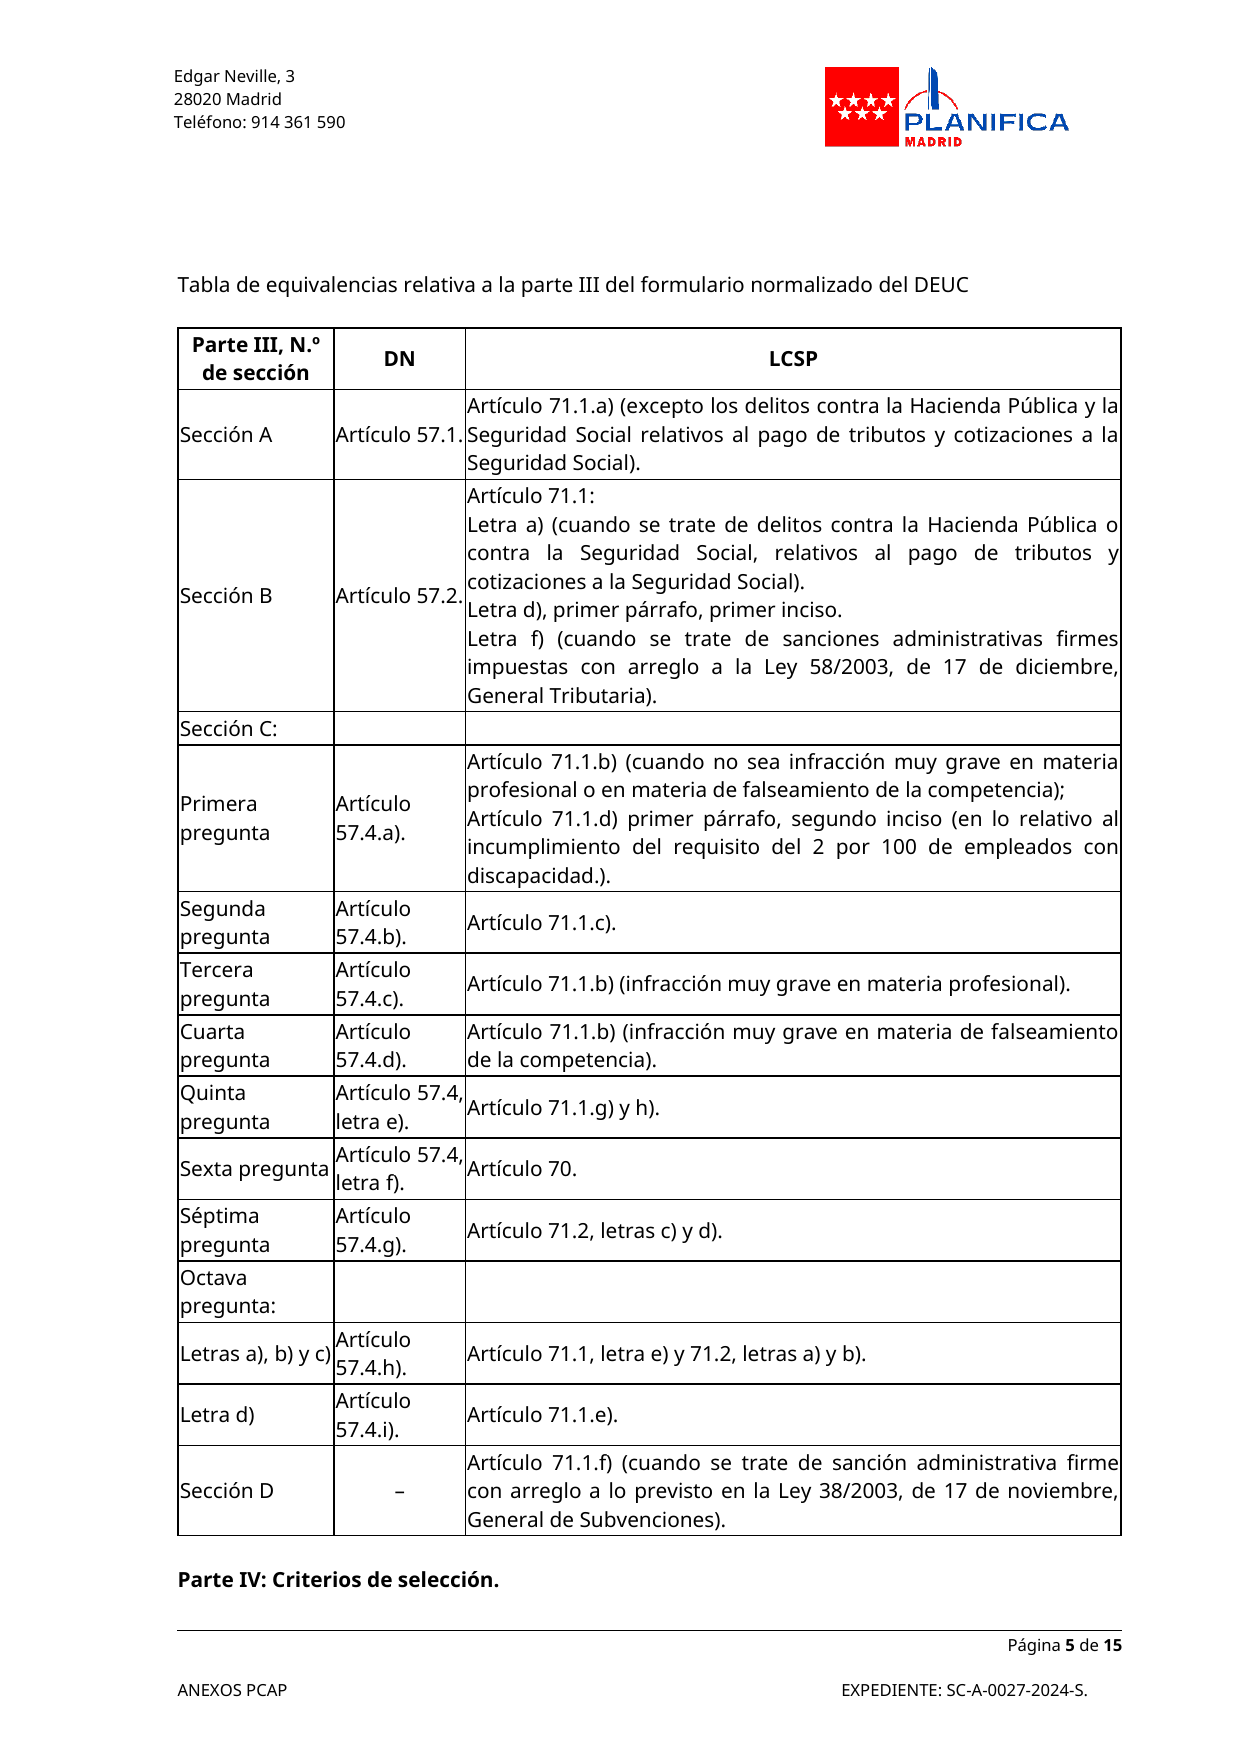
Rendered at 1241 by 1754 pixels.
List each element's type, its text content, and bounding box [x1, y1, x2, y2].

table_cell Artículo 71.1.c). [466, 892, 1120, 952]
table_cell Letras a), b) y c) [179, 1323, 333, 1383]
table_cell Artículo 71.1.b) (cuando no sea infracción muy grave en materia profesional o en materia de falseamiento de la competencia); Artículo 71.1.d) primer párrafo, segundo inciso (en lo relativo al incumplimiento del requisito del 2 por 100 de empleados con discapacidad.). [466, 746, 1120, 891]
table_cell Primera pregunta [179, 746, 333, 891]
table_cell [335, 1262, 465, 1322]
table_cell Sección B [179, 480, 333, 711]
table_header DN [335, 329, 465, 388]
table_cell Artículo 71.1, letra e) y 71.2, letras a) y b). [466, 1323, 1120, 1383]
table_cell Letra d) [179, 1385, 333, 1445]
table_cell Artículo 71.1.f) (cuando se trate de sanción administrativa firme con arreglo a lo previsto en la Ley 38/2003, de 17 de noviembre, General de Subvenciones). [466, 1446, 1120, 1535]
table_cell Artículo 71.1: Letra a) (cuando se trate de delitos contra la Hacienda Pública o contra la Seguridad Social, relativos al pago de tributos y cotizaciones a la Seguridad Social). Letra d), primer párrafo, primer inciso. Letra f) (cuando se trate de sanciones administrativas firmes impuestas con arreglo a la Ley 58/2003, de 17 de diciembre, General Tributaria). [466, 480, 1120, 711]
table_cell [466, 1262, 1120, 1322]
table_cell Artículo 57.4.c). [335, 954, 465, 1014]
table_cell Séptima pregunta [179, 1200, 333, 1260]
text Tabla de equivalencias relativa a la parte III del formulario normalizado del DEUC [177, 270, 1122, 298]
table_cell Sexta pregunta [179, 1139, 333, 1198]
table_cell Artículo 71.1.e). [466, 1385, 1120, 1445]
table_cell – [335, 1446, 465, 1535]
table_cell Sección D [179, 1446, 333, 1535]
table_cell Artículo 57.4, letra f). [335, 1139, 465, 1198]
table_cell Segunda pregunta [179, 892, 333, 952]
table_cell Cuarta pregunta [179, 1016, 333, 1075]
table_cell Artículo 71.1.g) y h). [466, 1077, 1120, 1137]
table_cell Artículo 71.1.b) (infracción muy grave en materia de falseamiento de la competencia). [466, 1016, 1120, 1075]
text Parte IV: Criterios de selección. [177, 1565, 1122, 1593]
table_cell Artículo 71.1.a) (excepto los delitos contra la Hacienda Pública y la Seguridad Social relativos al pago de tributos y cotizaciones a la Seguridad Social). [466, 390, 1120, 478]
table_cell Artículo 57.4.d). [335, 1016, 465, 1075]
table_cell Artículo 57.4.i). [335, 1385, 465, 1445]
table_cell Sección C: [179, 712, 333, 744]
table_cell Artículo 57.4, letra e). [335, 1077, 465, 1137]
table_cell Artículo 71.2, letras c) y d). [466, 1200, 1120, 1260]
table_cell Artículo 57.4.h). [335, 1323, 465, 1383]
table_cell Artículo 71.1.b) (infracción muy grave en materia profesional). [466, 954, 1120, 1014]
table_header Parte III, N.º de sección [179, 329, 333, 388]
table_cell Quinta pregunta [179, 1077, 333, 1137]
table_cell Artículo 57.4.b). [335, 892, 465, 952]
table_cell Artículo 57.2. [335, 480, 465, 711]
table_cell Sección A [179, 390, 333, 478]
table_cell Artículo 57.4.a). [335, 746, 465, 891]
table_cell Artículo 57.4.g). [335, 1200, 465, 1260]
table_cell [466, 712, 1120, 744]
table_cell Octava pregunta: [179, 1262, 333, 1322]
table_cell Artículo 70. [466, 1139, 1120, 1198]
table_cell [335, 712, 465, 744]
table_cell Artículo 57.1. [335, 390, 465, 478]
picture [824, 66, 1076, 147]
table_cell Tercera pregunta [179, 954, 333, 1014]
table_header LCSP [466, 329, 1120, 388]
